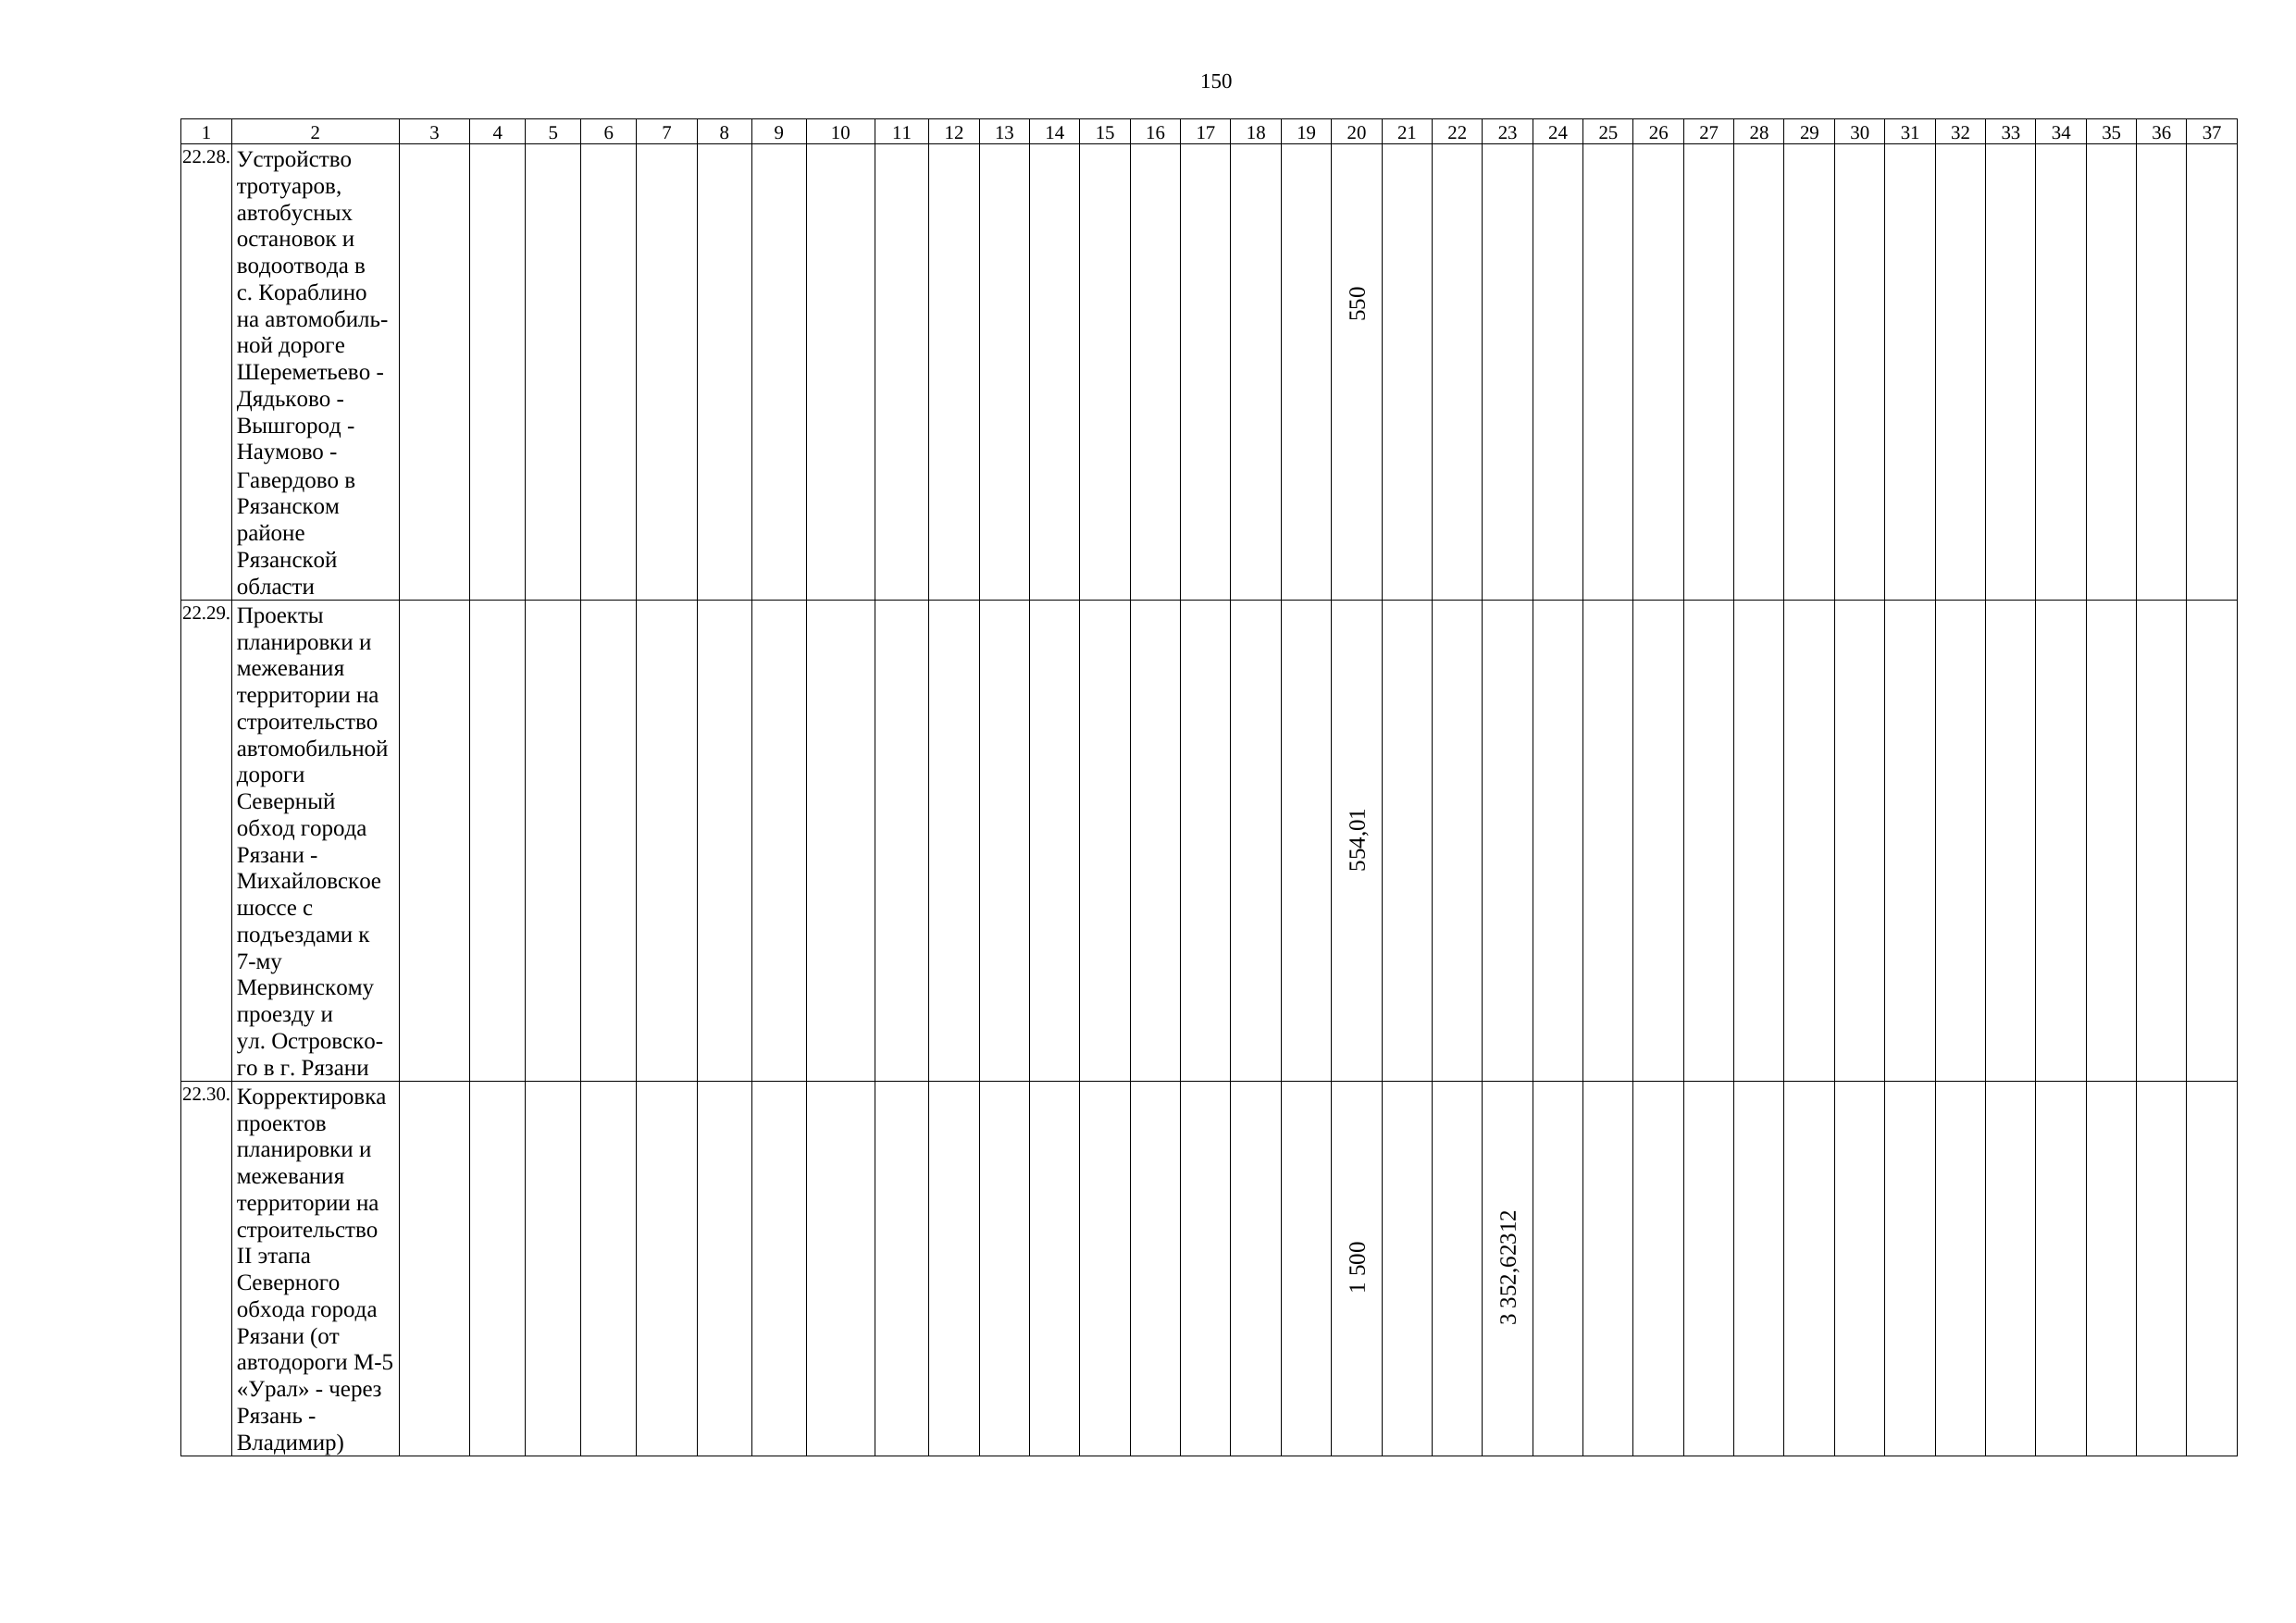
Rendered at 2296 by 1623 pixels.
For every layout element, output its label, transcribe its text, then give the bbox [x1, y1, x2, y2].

table_header 24 [1533, 119, 1582, 143]
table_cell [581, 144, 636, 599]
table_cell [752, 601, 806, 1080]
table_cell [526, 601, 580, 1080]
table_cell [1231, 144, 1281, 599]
table_header 12 [929, 119, 979, 143]
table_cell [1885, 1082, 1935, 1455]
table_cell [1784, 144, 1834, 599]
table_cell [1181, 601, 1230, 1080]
table_header 18 [1231, 119, 1281, 143]
table_header 30 [1835, 119, 1884, 143]
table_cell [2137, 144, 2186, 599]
table_header 23 [1483, 119, 1533, 143]
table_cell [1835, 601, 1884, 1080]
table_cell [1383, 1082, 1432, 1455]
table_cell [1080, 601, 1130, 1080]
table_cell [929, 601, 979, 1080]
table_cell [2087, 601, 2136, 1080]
table_header 4 [470, 119, 525, 143]
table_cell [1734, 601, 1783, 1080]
table_header 29 [1784, 119, 1834, 143]
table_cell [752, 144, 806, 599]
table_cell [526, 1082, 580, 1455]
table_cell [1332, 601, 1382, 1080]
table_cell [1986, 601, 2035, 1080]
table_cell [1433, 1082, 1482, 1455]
table_header 27 [1684, 119, 1733, 143]
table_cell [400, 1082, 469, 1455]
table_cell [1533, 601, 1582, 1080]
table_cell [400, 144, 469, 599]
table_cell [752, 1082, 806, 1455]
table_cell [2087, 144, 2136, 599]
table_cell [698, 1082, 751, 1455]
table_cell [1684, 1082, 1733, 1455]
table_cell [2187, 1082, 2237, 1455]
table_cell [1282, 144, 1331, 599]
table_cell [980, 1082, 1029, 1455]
table_header 9 [752, 119, 806, 143]
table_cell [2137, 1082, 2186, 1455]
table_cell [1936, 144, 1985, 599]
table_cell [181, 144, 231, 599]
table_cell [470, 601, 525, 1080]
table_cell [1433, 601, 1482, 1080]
table_header 21 [1383, 119, 1432, 143]
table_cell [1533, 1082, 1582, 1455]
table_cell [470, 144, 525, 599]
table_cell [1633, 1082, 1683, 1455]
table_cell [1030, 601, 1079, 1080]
table_header 19 [1282, 119, 1331, 143]
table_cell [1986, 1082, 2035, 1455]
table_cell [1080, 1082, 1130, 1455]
table_header 14 [1030, 119, 1079, 143]
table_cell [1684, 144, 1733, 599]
table_header 13 [980, 119, 1029, 143]
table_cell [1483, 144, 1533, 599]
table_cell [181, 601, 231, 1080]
table_header 28 [1734, 119, 1783, 143]
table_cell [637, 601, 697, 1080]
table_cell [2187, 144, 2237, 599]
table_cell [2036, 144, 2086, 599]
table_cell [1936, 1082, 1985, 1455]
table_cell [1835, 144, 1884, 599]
table_header 6 [581, 119, 636, 143]
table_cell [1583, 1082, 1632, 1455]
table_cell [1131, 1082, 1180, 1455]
table_header 35 [2087, 119, 2136, 143]
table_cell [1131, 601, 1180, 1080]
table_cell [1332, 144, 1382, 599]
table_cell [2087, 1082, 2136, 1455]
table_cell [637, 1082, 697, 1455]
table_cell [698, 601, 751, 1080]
table_header 32 [1936, 119, 1985, 143]
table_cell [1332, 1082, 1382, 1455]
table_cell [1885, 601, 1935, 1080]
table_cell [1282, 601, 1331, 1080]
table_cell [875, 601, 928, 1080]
table_header 3 [400, 119, 469, 143]
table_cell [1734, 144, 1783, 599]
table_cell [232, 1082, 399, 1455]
table_header 25 [1583, 119, 1632, 143]
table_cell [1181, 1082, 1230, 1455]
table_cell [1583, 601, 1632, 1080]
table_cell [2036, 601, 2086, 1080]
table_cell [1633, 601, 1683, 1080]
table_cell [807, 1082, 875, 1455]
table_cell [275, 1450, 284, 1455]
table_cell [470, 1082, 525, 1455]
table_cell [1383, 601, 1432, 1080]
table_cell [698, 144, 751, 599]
table_header 36 [2137, 119, 2186, 143]
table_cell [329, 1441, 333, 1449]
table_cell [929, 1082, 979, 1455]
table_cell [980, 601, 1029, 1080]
table_header 8 [698, 119, 751, 143]
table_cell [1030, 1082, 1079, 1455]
table_header 20 [1332, 119, 1382, 143]
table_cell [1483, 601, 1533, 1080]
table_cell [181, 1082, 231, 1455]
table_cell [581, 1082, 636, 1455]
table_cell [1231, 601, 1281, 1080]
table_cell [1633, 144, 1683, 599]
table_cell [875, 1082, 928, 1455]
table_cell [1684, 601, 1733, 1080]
table_header 31 [1885, 119, 1935, 143]
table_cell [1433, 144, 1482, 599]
table_header 5 [526, 119, 580, 143]
table_header 2 [232, 119, 399, 143]
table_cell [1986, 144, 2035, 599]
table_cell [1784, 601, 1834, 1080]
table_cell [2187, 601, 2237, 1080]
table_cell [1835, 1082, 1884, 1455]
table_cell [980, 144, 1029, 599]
table_header 10 [807, 119, 875, 143]
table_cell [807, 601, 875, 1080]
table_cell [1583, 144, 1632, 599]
table_header 15 [1080, 119, 1130, 143]
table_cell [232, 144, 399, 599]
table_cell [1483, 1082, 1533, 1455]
table_header 34 [2036, 119, 2086, 143]
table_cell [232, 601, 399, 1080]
table_header 26 [1633, 119, 1683, 143]
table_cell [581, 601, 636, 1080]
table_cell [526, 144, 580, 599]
table_header 16 [1131, 119, 1180, 143]
table_header 17 [1181, 119, 1230, 143]
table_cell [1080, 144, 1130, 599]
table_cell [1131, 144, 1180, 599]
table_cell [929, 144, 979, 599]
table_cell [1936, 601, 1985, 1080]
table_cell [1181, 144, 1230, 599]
table_header 33 [1986, 119, 2035, 143]
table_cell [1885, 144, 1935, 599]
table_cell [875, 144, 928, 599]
table_header 7 [637, 119, 697, 143]
table_header 22 [1433, 119, 1482, 143]
table_header 37 [2187, 119, 2237, 143]
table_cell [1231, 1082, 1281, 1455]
table_header 11 [875, 119, 928, 143]
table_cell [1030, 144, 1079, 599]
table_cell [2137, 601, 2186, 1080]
table_header 1 [181, 119, 231, 143]
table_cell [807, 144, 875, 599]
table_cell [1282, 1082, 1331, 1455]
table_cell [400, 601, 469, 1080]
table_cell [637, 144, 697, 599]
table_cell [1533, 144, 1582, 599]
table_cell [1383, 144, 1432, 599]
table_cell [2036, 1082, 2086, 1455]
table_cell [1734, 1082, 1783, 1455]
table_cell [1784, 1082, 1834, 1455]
